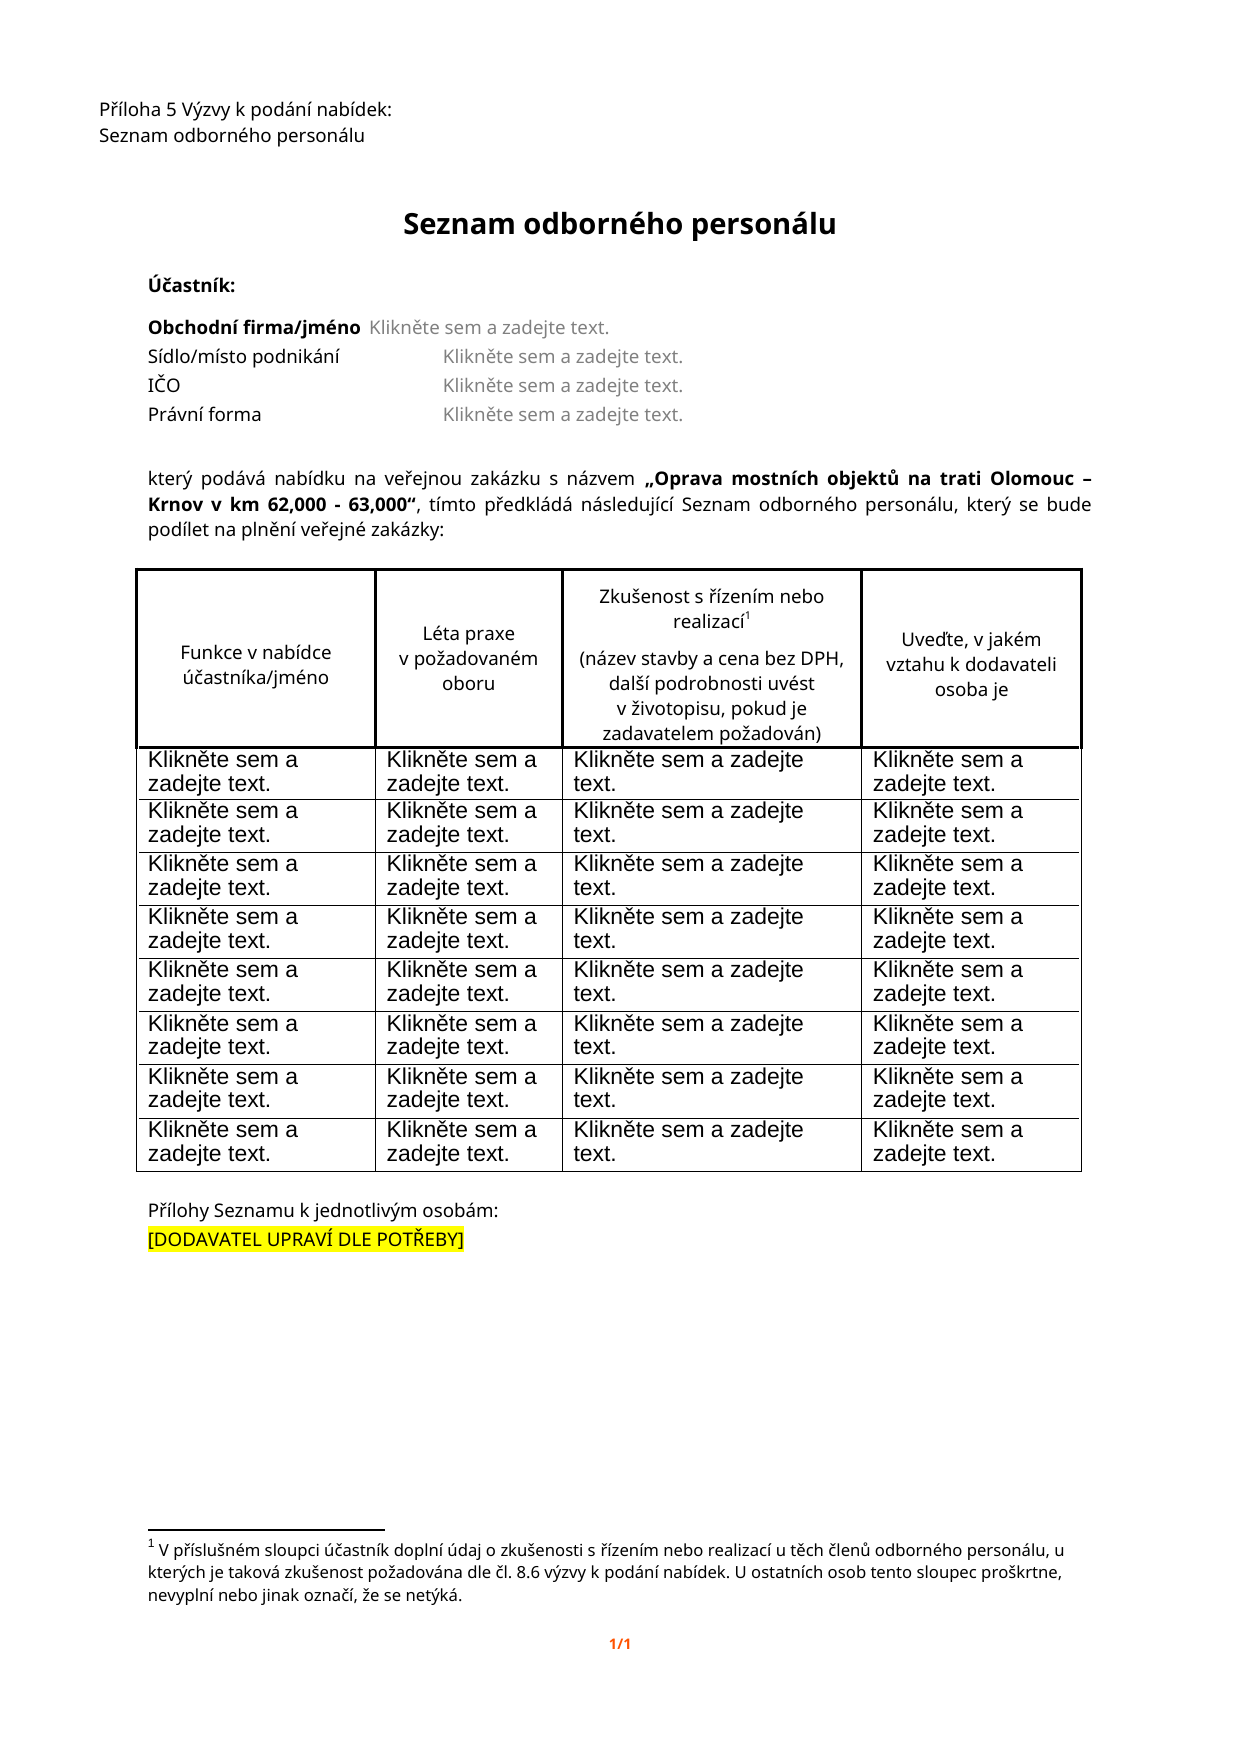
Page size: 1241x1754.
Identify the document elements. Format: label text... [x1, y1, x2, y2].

text Právní forma [148, 398, 1093, 427]
text Obchodní firma/jméno [148, 311, 1093, 340]
table_header Léta praxe v požadovaném oboru [377, 571, 561, 746]
text [DODAVATEL UPRAVÍ DLE POTŘEBY] [148, 1223, 1092, 1252]
table_header Uveďte, v jakém vztahu k dodavateli osoba je [863, 571, 1080, 746]
table_header Funkce v nabídce účastníka/jméno [138, 571, 374, 746]
text který podává nabídku na veřejnou zakázku s názvem „Oprava mostních objektů na trati Olomouc – Krnov v km 62,000 - 63,000“, tímto předkládá následující Seznam odborného personálu, který se bude podílet na plnění veřejné zakázky: [148, 465, 1093, 542]
text IČO [148, 369, 1093, 398]
text Přílohy Seznamu k jednotlivým osobám: [148, 1197, 1093, 1223]
table_header Zkušenost s řízením nebo realizací (název stavby a cena bez DPH, další podrobnosti uvést v životopisu, pokud je zadavatelem požadován) [564, 571, 860, 746]
text Účastník: [148, 268, 1093, 299]
title Seznam odborného personálu [148, 203, 1093, 243]
text Sídlo/místo podnikání [148, 340, 1093, 369]
